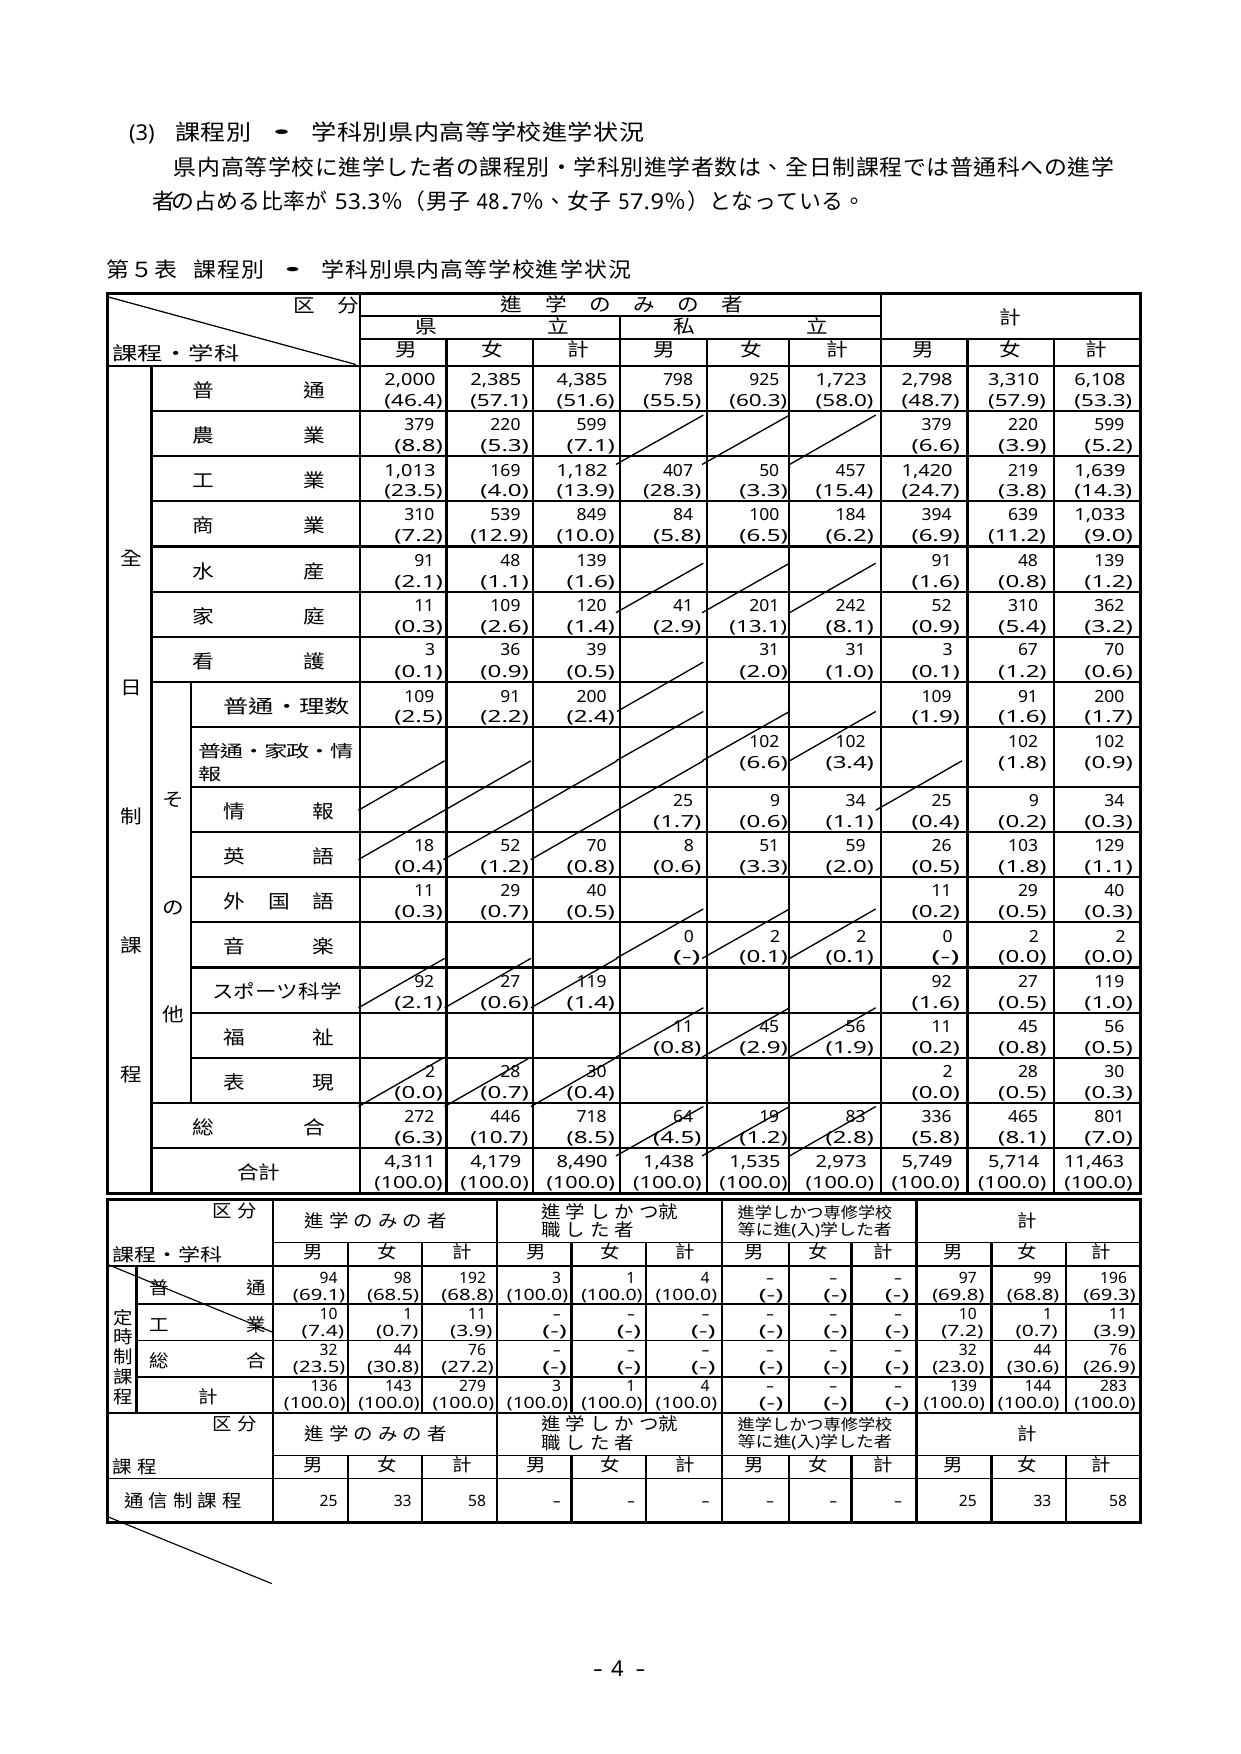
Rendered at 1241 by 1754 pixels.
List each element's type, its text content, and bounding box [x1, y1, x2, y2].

table_cell (-) [790, 1396, 850, 1412]
table_cell (2.6) [448, 616, 532, 636]
table_cell 9 [708, 788, 788, 811]
table_cell 情 [192, 788, 244, 831]
table_cell (7.0) [1055, 1127, 1139, 1147]
table_cell 310 [361, 502, 445, 524]
table_cell (0.7) [448, 901, 532, 921]
table_cell (1.7) [1055, 706, 1139, 726]
table_cell 28 [448, 1059, 532, 1082]
table_cell (24.7) [882, 480, 966, 500]
table_cell (48.7) [882, 390, 966, 410]
table_header み [620, 295, 665, 315]
table_cell [708, 412, 788, 455]
table_cell 普 通 [138, 1267, 272, 1303]
table_cell 92 [882, 969, 966, 991]
table_cell 3 [882, 638, 966, 660]
table_cell 84 [621, 502, 706, 524]
table_cell [621, 969, 706, 1012]
table_cell 139 [534, 548, 619, 570]
table_header の [665, 295, 719, 315]
table_cell 407 [621, 457, 706, 480]
table_cell (68.5) [349, 1287, 421, 1303]
table_cell [244, 1014, 294, 1057]
table_cell 女 [790, 1243, 850, 1265]
table_cell 242 [790, 593, 880, 616]
table_cell 通 [294, 367, 359, 410]
table_cell [361, 728, 445, 786]
table_cell [244, 457, 294, 500]
table_cell (0.9) [448, 660, 532, 681]
table_cell 9 [969, 788, 1053, 811]
table_cell (3.9) [969, 435, 1053, 455]
table_cell (13.1) [708, 616, 788, 636]
table_cell (100.0) [918, 1396, 990, 1412]
table_cell - [723, 1341, 788, 1360]
table_cell (0.6) [621, 856, 706, 876]
table_cell 394 [882, 502, 966, 524]
table_cell 1 [993, 1305, 1065, 1324]
table_cell 区 分 課程・学科 [109, 1201, 272, 1265]
table_header 計 [882, 295, 1139, 338]
table_cell - [498, 1341, 570, 1360]
table_cell [244, 788, 294, 831]
table_cell [790, 683, 880, 726]
table_cell 25 [882, 788, 966, 811]
table_cell - [647, 1479, 721, 1521]
table_cell 表 [192, 1059, 244, 1102]
table_cell [448, 1014, 532, 1057]
table_cell (0.0) [969, 946, 1053, 966]
table_cell (1.2) [969, 660, 1053, 681]
table_cell (1.2) [708, 1127, 788, 1147]
table_cell 5,714 [969, 1149, 1053, 1171]
table_cell 144 [993, 1378, 1065, 1396]
table_cell 2 [790, 923, 880, 946]
table_cell 家 [153, 593, 244, 636]
table_cell (0.5) [534, 660, 619, 681]
table_cell (0.5) [969, 991, 1053, 1012]
table_cell 83 [790, 1104, 880, 1127]
table_cell 33 [349, 1479, 421, 1521]
table_cell 計 [853, 1456, 915, 1477]
table_cell 798 [621, 367, 706, 389]
table_cell 男 [274, 1243, 347, 1265]
table_cell (68.8) [423, 1287, 496, 1303]
table_cell 94 [274, 1267, 347, 1287]
table_cell 10 [918, 1305, 990, 1324]
table_cell 祉 [294, 1014, 359, 1057]
table_cell (58.0) [790, 390, 880, 410]
table_cell 男 [918, 1456, 990, 1477]
table_cell 119 [534, 969, 619, 991]
table_cell (5.8) [621, 524, 706, 545]
table_cell - [790, 1479, 850, 1521]
table_cell 2 [708, 923, 788, 946]
table_cell (1.2) [448, 856, 532, 876]
table_cell - [790, 1267, 850, 1287]
table_cell (100.0) [573, 1396, 645, 1412]
table_cell 業 [294, 457, 359, 500]
table_cell (100.0) [969, 1171, 1053, 1192]
table_cell (30.6) [993, 1360, 1065, 1376]
table_cell (100.0) [498, 1396, 570, 1412]
table_cell [708, 548, 788, 591]
table_cell 45 [708, 1014, 788, 1037]
table_cell 219 [969, 457, 1053, 480]
table_cell - [723, 1305, 788, 1324]
table_cell (2.4) [534, 706, 619, 726]
table_cell (0.3) [1055, 811, 1139, 831]
table_cell (0.3) [361, 901, 445, 921]
table_cell (6.6) [708, 751, 788, 786]
table_cell (0.3) [361, 616, 445, 636]
table_cell - [573, 1305, 645, 1324]
table_cell - [573, 1479, 645, 1521]
table_cell 25 [274, 1479, 347, 1521]
table_cell [621, 638, 706, 681]
table_cell (6.6) [882, 435, 966, 455]
table_cell (-) [498, 1324, 570, 1339]
table_cell 279 [423, 1378, 496, 1396]
table_cell 109 [361, 683, 445, 706]
table_cell 計 [918, 1201, 1139, 1242]
table_cell 48 [969, 548, 1053, 570]
table_cell 全 日 制 課 程 [109, 367, 150, 1192]
table_cell - [647, 1305, 721, 1324]
table_cell 4,385 [534, 367, 619, 389]
table_cell 34 [1055, 788, 1139, 811]
table_cell 男 [274, 1456, 347, 1477]
text 第５表 課程別・学科別県内高等学校進学状況 [106, 255, 1157, 283]
table_cell [719, 317, 789, 338]
table_cell 3 [361, 638, 445, 660]
table_cell 区 分 課 程 [109, 1414, 272, 1477]
table_cell [244, 593, 294, 636]
table_cell 外 [192, 878, 244, 921]
table_cell (1.4) [534, 991, 619, 1012]
table_cell 1,639 [1055, 457, 1139, 480]
table_cell 女 [349, 1243, 421, 1265]
table_cell (2.5) [361, 706, 445, 726]
table_cell 19 [708, 1104, 788, 1127]
table_cell - [790, 1378, 850, 1396]
table_cell (69.8) [918, 1287, 990, 1303]
table_cell [244, 367, 294, 410]
table_cell 36 [448, 638, 532, 660]
table_cell 40 [534, 878, 619, 901]
table_cell (10.0) [534, 524, 619, 545]
table_cell (53.3) [1055, 390, 1139, 410]
table_cell 女 [993, 1243, 1065, 1265]
table_cell 91 [361, 548, 445, 570]
table_cell (6.3) [361, 1127, 445, 1147]
table_cell 446 [448, 1104, 532, 1127]
table_cell 総 合 [138, 1341, 272, 1376]
table_cell 英 [192, 833, 244, 876]
table_cell 2,973 [790, 1149, 880, 1171]
table_cell 計 [534, 340, 619, 365]
table_cell 28 [969, 1059, 1053, 1082]
table_cell (4.5) [621, 1127, 706, 1147]
table_header 者 [719, 295, 880, 315]
table_cell (57.9) [969, 390, 1053, 410]
table_cell 音 [192, 923, 244, 966]
table_cell 99 [993, 1267, 1065, 1287]
table_cell 楽 [294, 923, 359, 966]
table_cell (2.9) [621, 616, 706, 636]
table_header 学 [533, 295, 571, 315]
table_cell (8.8) [361, 435, 445, 455]
table_cell 30 [534, 1059, 619, 1082]
table_cell (100.0) [647, 1287, 721, 1303]
table_cell 6,108 [1055, 367, 1139, 389]
table_cell (5.8) [882, 1127, 966, 1147]
table_cell [244, 412, 294, 455]
table_cell 465 [969, 1104, 1053, 1127]
table_cell 11 [361, 878, 445, 901]
table_cell 51 [708, 833, 788, 856]
table_cell [244, 638, 294, 681]
table_cell 計 [918, 1414, 1139, 1455]
table_cell (-) [882, 946, 966, 966]
table_cell 67 [969, 638, 1053, 660]
table_cell (-) [853, 1324, 915, 1339]
table_cell 2,000 [361, 367, 445, 389]
table_cell (0.3) [1055, 901, 1139, 921]
table_cell 196 [1067, 1267, 1139, 1287]
table_cell (0.8) [534, 856, 619, 876]
table_cell 200 [1055, 683, 1139, 706]
table_cell [534, 788, 619, 831]
table_cell (1.0) [1055, 991, 1139, 1012]
table_cell 福 [192, 1014, 244, 1057]
table_cell 32 [274, 1341, 347, 1360]
table_cell 女 [790, 1456, 850, 1477]
table_cell 70 [534, 833, 619, 856]
table_cell (55.5) [621, 390, 706, 410]
table_cell (1.1) [1055, 856, 1139, 876]
table_cell (2.9) [708, 1037, 788, 1057]
table_cell 3 [498, 1267, 570, 1287]
table_cell (-) [573, 1360, 645, 1376]
table_cell 639 [969, 502, 1053, 524]
table_cell (-) [723, 1324, 788, 1339]
table_cell 129 [1055, 833, 1139, 856]
table_cell (69.1) [274, 1287, 347, 1303]
table_cell 310 [969, 593, 1053, 616]
table_cell [621, 548, 706, 591]
table_cell 現 [294, 1059, 359, 1102]
table_cell (100.0) [423, 1396, 496, 1412]
table_cell 普 [153, 367, 244, 410]
table_cell (14.3) [1055, 480, 1139, 500]
table_cell 県 [361, 317, 446, 338]
table_cell 29 [448, 878, 532, 901]
table_cell (23.5) [361, 480, 445, 500]
table_cell 31 [708, 638, 788, 660]
table_cell - [498, 1479, 570, 1521]
table_cell (0.7) [993, 1324, 1065, 1339]
table_cell 27 [448, 969, 532, 991]
table_cell (0.2) [969, 811, 1053, 831]
table_cell 普通・理数 [192, 683, 359, 726]
table_cell 護 [294, 638, 359, 681]
table_cell 184 [790, 502, 880, 524]
table_cell (100.0) [993, 1396, 1065, 1412]
table_cell 2 [969, 923, 1053, 946]
table_cell (27.2) [423, 1360, 496, 1376]
table_cell (0.1) [361, 660, 445, 681]
table_cell 合 [294, 1104, 359, 1147]
table_cell 女 [573, 1243, 645, 1265]
table_cell (5.2) [1055, 435, 1139, 455]
table_cell 102 [708, 728, 788, 751]
table_cell (2.2) [448, 706, 532, 726]
table_cell 220 [448, 412, 532, 435]
table_cell 男 [361, 340, 445, 365]
table_cell 102 [790, 728, 880, 751]
table_cell [448, 788, 532, 831]
table_cell (0.0) [361, 1082, 445, 1102]
table_cell - [790, 1341, 850, 1360]
table_cell 283 [1067, 1378, 1139, 1396]
table_cell 女 [448, 340, 532, 365]
table_cell [361, 1014, 445, 1057]
table_cell 29 [969, 878, 1053, 901]
table_cell 599 [534, 412, 619, 435]
table_cell 109 [448, 593, 532, 616]
table_cell - [790, 1305, 850, 1324]
table_cell 26 [882, 833, 966, 856]
table_cell (1.6) [534, 570, 619, 591]
table_cell 2 [882, 1059, 966, 1082]
table_cell (100.0) [621, 1171, 706, 1192]
table_cell (26.9) [1067, 1360, 1139, 1376]
table_cell 語 [294, 833, 359, 876]
table_cell (100.0) [361, 1171, 445, 1192]
table_cell [244, 1059, 294, 1102]
table_cell 44 [993, 1341, 1065, 1360]
table_cell - [853, 1267, 915, 1287]
table_cell 31 [790, 638, 880, 660]
table_cell [708, 878, 788, 921]
table_cell 男 [723, 1456, 788, 1477]
table_cell (0.5) [1055, 1037, 1139, 1057]
table_cell 男 [882, 340, 966, 365]
table_cell 32 [918, 1341, 990, 1360]
table_cell [708, 969, 788, 1012]
table_cell 599 [1055, 412, 1139, 435]
table_cell (3.8) [969, 480, 1053, 500]
table_cell (-) [853, 1287, 915, 1303]
table_cell (0.3) [1055, 1082, 1139, 1102]
table_cell (8.5) [534, 1127, 619, 1147]
table_cell 92 [361, 969, 445, 991]
table_cell 33 [993, 1479, 1065, 1521]
table_cell (0.7) [349, 1324, 421, 1339]
table_cell (1.9) [790, 1037, 880, 1057]
table_cell 1,182 [534, 457, 619, 480]
table_cell (100.0) [448, 1171, 532, 1192]
table_cell (3.2) [1055, 616, 1139, 636]
table_cell (100.0) [274, 1396, 347, 1412]
table_cell 11 [621, 1014, 706, 1037]
table_cell [244, 923, 294, 966]
table_cell 立 [533, 317, 619, 338]
table_cell (-) [790, 1287, 850, 1303]
table_cell [361, 923, 445, 966]
table_cell [534, 728, 619, 786]
table_cell 農 [153, 412, 244, 455]
table_cell 男 [621, 340, 706, 365]
table_cell 計 [1067, 1243, 1139, 1265]
table_cell 女 [708, 340, 788, 365]
table_cell 1 [573, 1267, 645, 1287]
table_cell - [853, 1479, 915, 1521]
table_cell (0.9) [882, 616, 966, 636]
table_cell 91 [448, 683, 532, 706]
table_cell (0.4) [534, 1082, 619, 1102]
table_cell 45 [969, 1014, 1053, 1037]
table_cell 50 [708, 457, 788, 480]
table_cell (7.1) [534, 435, 619, 455]
table_cell (0.8) [969, 570, 1053, 591]
table_cell 103 [969, 833, 1053, 856]
table_cell (6.5) [708, 524, 788, 545]
table_cell 工 [153, 457, 244, 500]
table_cell [534, 923, 619, 966]
table_cell (1.7) [621, 811, 706, 831]
table_cell 100 [708, 502, 788, 524]
table_cell (-) [647, 1360, 721, 1376]
table_cell 私 [621, 317, 719, 338]
table_cell (0.2) [882, 1037, 966, 1057]
table_cell (0.7) [448, 1082, 532, 1102]
text 県内高等学校に進学した者の課程別・学科別進学者数は、全日制課程では普通科への進学者の占める比率が 53.3％（男子 48.7％、女子 57.9％）となっている。 [152, 152, 1131, 216]
table_cell 進 学 の み の 者 [274, 1201, 496, 1242]
table_cell 計 [647, 1456, 721, 1477]
table_cell [708, 683, 788, 726]
table_cell 水 [153, 548, 244, 591]
table_cell (-) [790, 1360, 850, 1376]
table_cell 41 [621, 593, 706, 616]
table_header 課程・学科 [109, 295, 244, 365]
table_cell (7.2) [918, 1324, 990, 1339]
table_cell 70 [1055, 638, 1139, 660]
table_cell 4 [647, 1267, 721, 1287]
table_cell 3,310 [969, 367, 1053, 389]
table_cell (100.0) [534, 1171, 619, 1192]
table_cell 925 [708, 367, 788, 389]
table_cell (5.4) [969, 616, 1053, 636]
table_cell [621, 1059, 706, 1102]
table_cell (15.4) [790, 480, 880, 500]
table_cell (11.2) [969, 524, 1053, 545]
table_cell (8.1) [969, 1127, 1053, 1147]
table_cell (0.1) [882, 660, 966, 681]
table_cell 8,490 [534, 1149, 619, 1171]
table_cell [790, 412, 880, 455]
table_cell (0.1) [790, 946, 880, 966]
table_cell (68.8) [993, 1287, 1065, 1303]
table_cell 272 [361, 1104, 445, 1127]
table_cell (0.8) [969, 1037, 1053, 1057]
table_cell 1,535 [708, 1149, 788, 1171]
table_cell 336 [882, 1104, 966, 1127]
table_cell (12.9) [448, 524, 532, 545]
table_cell 業 [294, 412, 359, 455]
table_cell (-) [853, 1360, 915, 1376]
table_cell 庭 [294, 593, 359, 636]
table_cell 進学しかつ専修学校等に進(入)学した者 [723, 1201, 915, 1242]
table_cell (-) [723, 1396, 788, 1412]
table_cell (1.2) [1055, 570, 1139, 591]
table_cell 8 [621, 833, 706, 856]
table_cell (100.0) [573, 1287, 645, 1303]
table_cell (0.0) [1055, 946, 1139, 966]
table_cell [790, 969, 880, 1012]
table_cell - [723, 1378, 788, 1396]
table_cell (0.2) [882, 901, 966, 921]
table_cell 女 [993, 1456, 1065, 1477]
table_cell 91 [882, 548, 966, 570]
table_cell 2 [361, 1059, 445, 1082]
table_cell 進 学 の み の 者 [274, 1414, 496, 1455]
table_cell [446, 317, 533, 338]
table_cell 工 業 [138, 1305, 272, 1339]
table_cell (0.6) [448, 991, 532, 1012]
table_cell 18 [361, 833, 445, 856]
table_cell 進学しかつ専修学校等に進(入)学した者 [723, 1414, 915, 1455]
table_cell [534, 1014, 619, 1057]
table_cell (5.3) [448, 435, 532, 455]
table_header の [571, 295, 620, 315]
table_cell 0 [882, 923, 966, 946]
table_cell [244, 833, 294, 876]
table_cell 計 [1055, 340, 1139, 365]
table_cell (3.4) [790, 751, 880, 786]
table_cell 進 学 し か つ就 職 し た 者 [498, 1414, 721, 1455]
table_cell 58 [1067, 1479, 1139, 1521]
table_cell (3.9) [1067, 1324, 1139, 1339]
table_cell 報 [294, 788, 359, 831]
table_cell (100.0) [349, 1396, 421, 1412]
table_cell [244, 548, 294, 591]
table_cell 76 [423, 1341, 496, 1360]
table_cell (6.2) [790, 524, 880, 545]
table_cell 139 [918, 1378, 990, 1396]
table_cell - [853, 1378, 915, 1396]
table_cell (0.5) [534, 901, 619, 921]
table_cell (1.4) [534, 616, 619, 636]
table_cell [790, 1059, 880, 1102]
table_cell 97 [918, 1267, 990, 1287]
table_cell 男 [918, 1243, 990, 1265]
table_cell 2 [1055, 923, 1139, 946]
table_cell (23.0) [918, 1360, 990, 1376]
table_cell (46.4) [361, 390, 445, 410]
table_cell 計 [138, 1378, 272, 1412]
table_cell [361, 788, 445, 831]
table_cell 1,723 [790, 367, 880, 389]
table_cell 国 [244, 878, 294, 921]
table_cell 56 [790, 1014, 880, 1037]
table_cell 男 [498, 1456, 570, 1477]
table_cell 139 [1055, 548, 1139, 570]
table_cell [244, 1104, 294, 1147]
table_cell 定時制課程 [109, 1267, 135, 1412]
table_cell 計 [853, 1243, 915, 1265]
table_cell (-) [853, 1396, 915, 1412]
table_cell 39 [534, 638, 619, 660]
table_cell (-) [573, 1324, 645, 1339]
table_cell (100.0) [1055, 1171, 1139, 1192]
table_cell 58 [423, 1479, 496, 1521]
table_cell [448, 728, 532, 786]
table_cell 119 [1055, 969, 1139, 991]
table_cell 4,179 [448, 1149, 532, 1171]
table_cell (-) [621, 946, 706, 966]
table_cell 102 [1055, 728, 1139, 751]
table_cell (1.6) [969, 706, 1053, 726]
table_cell (3.9) [423, 1324, 496, 1339]
table_cell 143 [349, 1378, 421, 1396]
table_cell 商 [153, 502, 244, 545]
table_cell (0.5) [969, 1082, 1053, 1102]
table_cell [244, 502, 294, 545]
table_cell 25 [918, 1479, 990, 1521]
table_cell 11 [882, 1014, 966, 1037]
table_cell 総 [153, 1104, 244, 1147]
table_cell (1.1) [448, 570, 532, 591]
table_cell 220 [969, 412, 1053, 435]
table_cell 産 [294, 548, 359, 591]
table_cell 11 [882, 878, 966, 901]
table_cell (100.0) [882, 1171, 966, 1192]
table_cell - [498, 1305, 570, 1324]
table_cell 11,463 [1055, 1149, 1139, 1171]
table_cell [790, 548, 880, 591]
table_cell 計 [423, 1456, 496, 1477]
table_cell [882, 728, 966, 786]
table_cell 136 [274, 1378, 347, 1396]
table_cell 5,749 [882, 1149, 966, 1171]
table_cell - [853, 1305, 915, 1324]
table_cell 52 [882, 593, 966, 616]
table_cell 女 [969, 340, 1053, 365]
table_cell [621, 412, 706, 455]
table_cell 362 [1055, 593, 1139, 616]
table_cell (2.0) [708, 660, 788, 681]
table_cell 457 [790, 457, 880, 480]
table_cell (100.0) [1067, 1396, 1139, 1412]
table_cell (0.6) [1055, 660, 1139, 681]
table_cell (7.2) [361, 524, 445, 545]
table_cell - [573, 1341, 645, 1360]
table_header 進 [361, 295, 533, 315]
table_cell (0.9) [1055, 751, 1139, 786]
table_cell 業 [294, 502, 359, 545]
table_cell 10 [274, 1305, 347, 1324]
table_cell 34 [790, 788, 880, 811]
table_cell (0.5) [969, 901, 1053, 921]
table_cell 語 [294, 878, 359, 921]
table_cell 52 [448, 833, 532, 856]
table_cell 169 [448, 457, 532, 480]
table_cell (1.6) [882, 570, 966, 591]
table_cell (57.1) [448, 390, 532, 410]
table_cell 1 [349, 1305, 421, 1324]
table_cell (3.3) [708, 480, 788, 500]
table_header 区 [244, 295, 333, 365]
table_cell (-) [723, 1287, 788, 1303]
table_cell (8.1) [790, 616, 880, 636]
table_cell 1,438 [621, 1149, 706, 1171]
table_cell 801 [1055, 1104, 1139, 1127]
table_cell 計 [647, 1243, 721, 1265]
table_cell (100.0) [708, 1171, 788, 1192]
table_cell (6.9) [882, 524, 966, 545]
table_cell [621, 728, 706, 786]
table_cell 40 [1055, 878, 1139, 901]
table_cell [448, 923, 532, 966]
table_cell 1,013 [361, 457, 445, 480]
table_cell 44 [349, 1341, 421, 1360]
table_cell (0.4) [361, 856, 445, 876]
table_cell (-) [790, 1324, 850, 1339]
table_cell [790, 878, 880, 921]
table_cell 120 [534, 593, 619, 616]
table_cell 379 [882, 412, 966, 435]
table_cell - [647, 1341, 721, 1360]
table_cell (-) [647, 1324, 721, 1339]
table_header 分 [333, 295, 359, 365]
table_cell (0.1) [708, 946, 788, 966]
table_cell 48 [448, 548, 532, 570]
table_cell [621, 878, 706, 921]
table_cell 192 [423, 1267, 496, 1287]
table_cell 11 [423, 1305, 496, 1324]
table_cell [621, 683, 706, 726]
table_cell 立 [789, 317, 880, 338]
table_cell (-) [498, 1360, 570, 1376]
table_cell 看 [153, 638, 244, 681]
table_cell 計 [1067, 1456, 1139, 1477]
table_cell 64 [621, 1104, 706, 1127]
table_cell 2,385 [448, 367, 532, 389]
table_cell (1.1) [790, 811, 880, 831]
table_cell (1.6) [882, 991, 966, 1012]
table_cell 男 [723, 1243, 788, 1265]
table_cell そ の 他 [153, 683, 190, 1102]
table_cell (2.8) [790, 1127, 880, 1147]
table_cell 76 [1067, 1341, 1139, 1360]
table_cell (100.0) [498, 1287, 570, 1303]
table_cell 11 [1067, 1305, 1139, 1324]
table_cell (100.0) [647, 1396, 721, 1412]
table_cell [708, 1059, 788, 1102]
table_cell 27 [969, 969, 1053, 991]
table_cell 4 [647, 1378, 721, 1396]
table_cell (0.0) [882, 1082, 966, 1102]
table_cell 1,033 [1055, 502, 1139, 524]
table_cell 539 [448, 502, 532, 524]
table_cell 98 [349, 1267, 421, 1287]
table_cell 女 [349, 1456, 421, 1477]
table_cell 718 [534, 1104, 619, 1127]
table_cell (0.4) [882, 811, 966, 831]
table_cell 200 [534, 683, 619, 706]
table_cell 進 学 し か つ就 職 し た 者 [498, 1201, 721, 1242]
table_cell (30.8) [349, 1360, 421, 1376]
table_cell (1.0) [790, 660, 880, 681]
table_cell 849 [534, 502, 619, 524]
table_cell (28.3) [621, 480, 706, 500]
table_cell 102 [969, 728, 1053, 751]
table_cell (23.5) [274, 1360, 347, 1376]
table_cell 59 [790, 833, 880, 856]
table_cell (9.0) [1055, 524, 1139, 545]
table_cell (1.9) [882, 706, 966, 726]
table_cell 30 [1055, 1059, 1139, 1082]
table_cell (69.3) [1067, 1287, 1139, 1303]
table_cell (4.0) [448, 480, 532, 500]
table_cell スポーツ科学 [192, 969, 359, 1012]
table_cell 通 信 制 課 程 [109, 1479, 272, 1521]
table_cell 普通・家政・情 報 [192, 728, 359, 786]
table_cell 11 [361, 593, 445, 616]
table_cell (13.9) [534, 480, 619, 500]
table_cell (0.5) [882, 856, 966, 876]
table_cell (51.6) [534, 390, 619, 410]
table_cell 計 [423, 1243, 496, 1265]
table_cell 男 [498, 1243, 570, 1265]
table_cell 女 [573, 1456, 645, 1477]
table_cell - [723, 1479, 788, 1521]
table_cell 56 [1055, 1014, 1139, 1037]
table_cell (1.8) [969, 856, 1053, 876]
table_cell (60.3) [708, 390, 788, 410]
table_cell - [723, 1267, 788, 1287]
table_cell (7.4) [274, 1324, 347, 1339]
table_cell 91 [969, 683, 1053, 706]
table_cell 379 [361, 412, 445, 435]
table_cell 計 [790, 340, 880, 365]
table_cell (2.0) [790, 856, 880, 876]
table_cell 2,798 [882, 367, 966, 389]
table_cell (2.1) [361, 991, 445, 1012]
list 課程別・学科別県内高等学校進学状況 [129, 117, 1157, 147]
table_cell (0.8) [621, 1037, 706, 1057]
table_cell (3.3) [708, 856, 788, 876]
table_cell 109 [882, 683, 966, 706]
table_cell (0.6) [708, 811, 788, 831]
table_cell (10.7) [448, 1127, 532, 1147]
table_cell - [853, 1341, 915, 1360]
table_cell 合計 [153, 1149, 359, 1192]
table_cell 1 [573, 1378, 645, 1396]
table_cell (-) [723, 1360, 788, 1376]
table_cell (2.1) [361, 570, 445, 591]
table_cell (100.0) [790, 1171, 880, 1192]
table_cell 25 [621, 788, 706, 811]
table_cell 3 [498, 1378, 570, 1396]
table_cell 1,420 [882, 457, 966, 480]
table_cell 0 [621, 923, 706, 946]
table_cell 4,311 [361, 1149, 445, 1171]
table_cell 201 [708, 593, 788, 616]
table_cell (1.8) [969, 751, 1053, 786]
